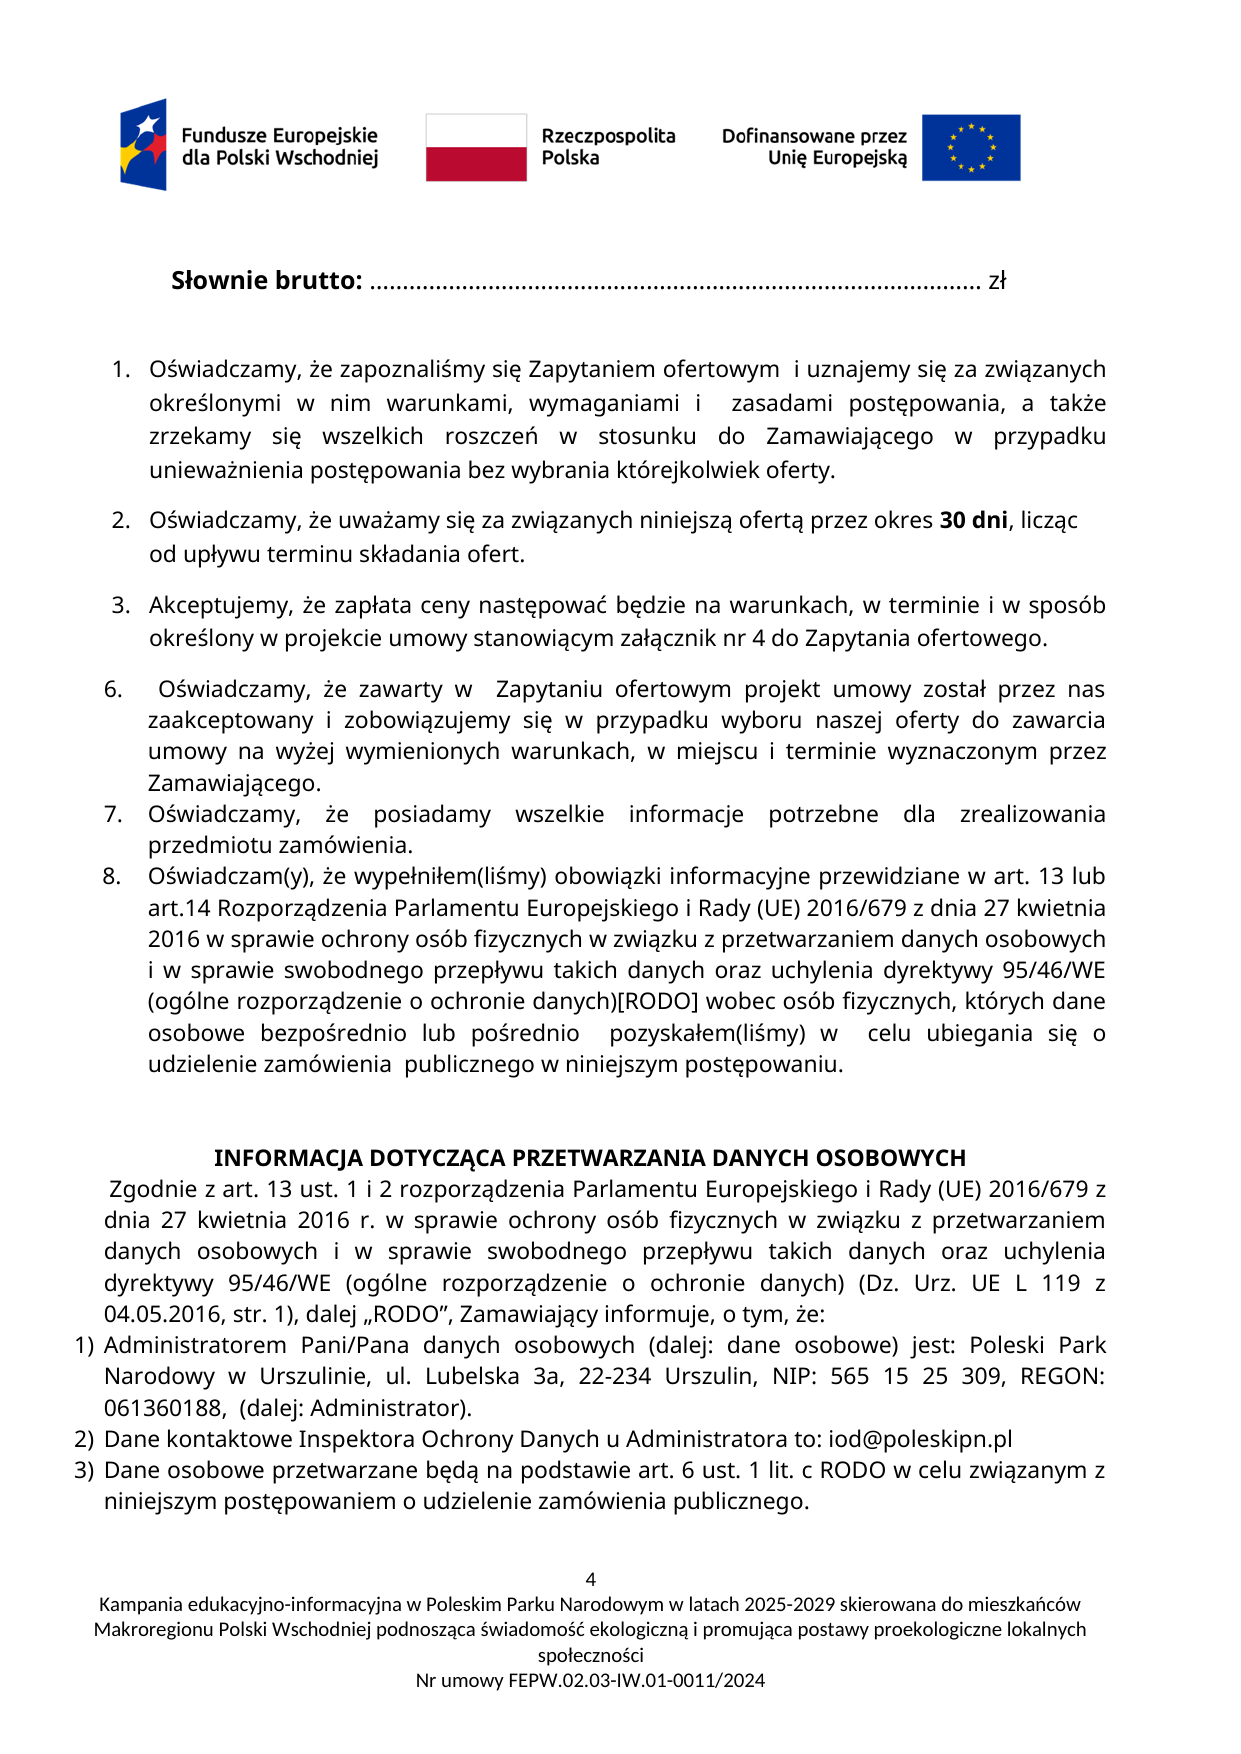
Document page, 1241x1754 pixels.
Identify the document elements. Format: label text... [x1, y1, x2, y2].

text 8. Oświadczam(y), że wypełniłem(liśmy) obowiązki informacyjne przewidziane w art. 13 lub art.14 Rozporządzenia Parlamentu Europejskiego i Rady (UE) 2016/679 z dnia 27 kwietnia 2016 w sprawie ochrony osób fizycznych w związku z przetwarzaniem danych osobowych i w sprawie swobodnego przepływu takich danych oraz uchylenia dyrektywy 95/46/WE (ogólne rozporządzenie o ochronie danych)[RODO] wobec osób fizycznych, których dane osobowe bezpośrednio lub pośrednio pozyskałem(liśmy) w celu ubiegania się o udzielenie zamówienia publicznego w niniejszym postępowaniu. [102, 860, 1107, 1079]
text Zgodnie z art. 13 ust. 1 i 2 rozporządzenia Parlamentu Europejskiego i Rady (UE) 2016/679 z dnia 27 kwietnia 2016 r. w sprawie ochrony osób fizycznych w związku z przetwarzaniem danych osobowych i w sprawie swobodnego przepływu takich danych oraz uchylenia dyrektywy 95/46/WE (ogólne rozporządzenie o ochronie danych) (Dz. Urz. UE L 119 z 04.05.2016, str. 1), dalej „RODO”, Zamawiający informuje, o tym, że: [74, 1173, 1107, 1329]
list Oświadczamy, że uważamy się za związanych niniejszą ofertą przez okres 30 dni, licząc od upływu terminu składania ofert. [111, 504, 1107, 569]
text 2) Dane kontaktowe Inspektora Ochrony Danych u Administratora to: iod@poleskipn.pl [74, 1423, 1107, 1454]
text 7. Oświadczamy, że posiadamy wszelkie informacje potrzebne dla zrealizowania przedmiotu zamówienia. [103, 798, 1107, 860]
list Oświadczamy, że zapoznaliśmy się Zapytaniem ofertowym i uznajemy się za związanych określonymi w nim warunkami, wymaganiami i zasadami postępowania, a także zrzekamy się wszelkich roszczeń w stosunku do Zamawiającego w przypadku unieważnienia postępowania bez wybrania którejkolwiek oferty. [111, 353, 1107, 485]
text 1) Administratorem Pani/Pana danych osobowych (dalej: dane osobowe) jest: Poleski Park Narodowy w Urszulinie, ul. Lubelska 3a, 22-234 Urszulin, NIP: 565 15 25 309, REGON: 061360188, (dalej: Administrator). [74, 1329, 1107, 1423]
text 6. Oświadczamy, że zawarty w Zapytaniu ofertowym projekt umowy został przez nas zaakceptowany i zobowiązujemy się w przypadku wyboru naszej oferty do zawarcia umowy na wyżej wymienionych warunkach, w miejscu i terminie wyznaczonym przez Zamawiającego. [103, 673, 1107, 798]
text 3) Dane osobowe przetwarzane będą na podstawie art. 6 ust. 1 lit. c RODO w celu związanym z niniejszym postępowaniem o udzielenie zamówienia publicznego. [74, 1454, 1107, 1516]
picture [96, 73, 1085, 215]
text Słownie brutto: ………………………………………………………………………………… zł [74, 262, 1107, 297]
text INFORMACJA DOTYCZĄCA PRZETWARZANIA DANYCH OSOBOWYCH [74, 1141, 1107, 1173]
list Akceptujemy, że zapłata ceny następować będzie na warunkach, w terminie i w sposób określony w projekcie umowy stanowiącym załącznik nr 4 do Zapytania ofertowego. [111, 588, 1107, 653]
